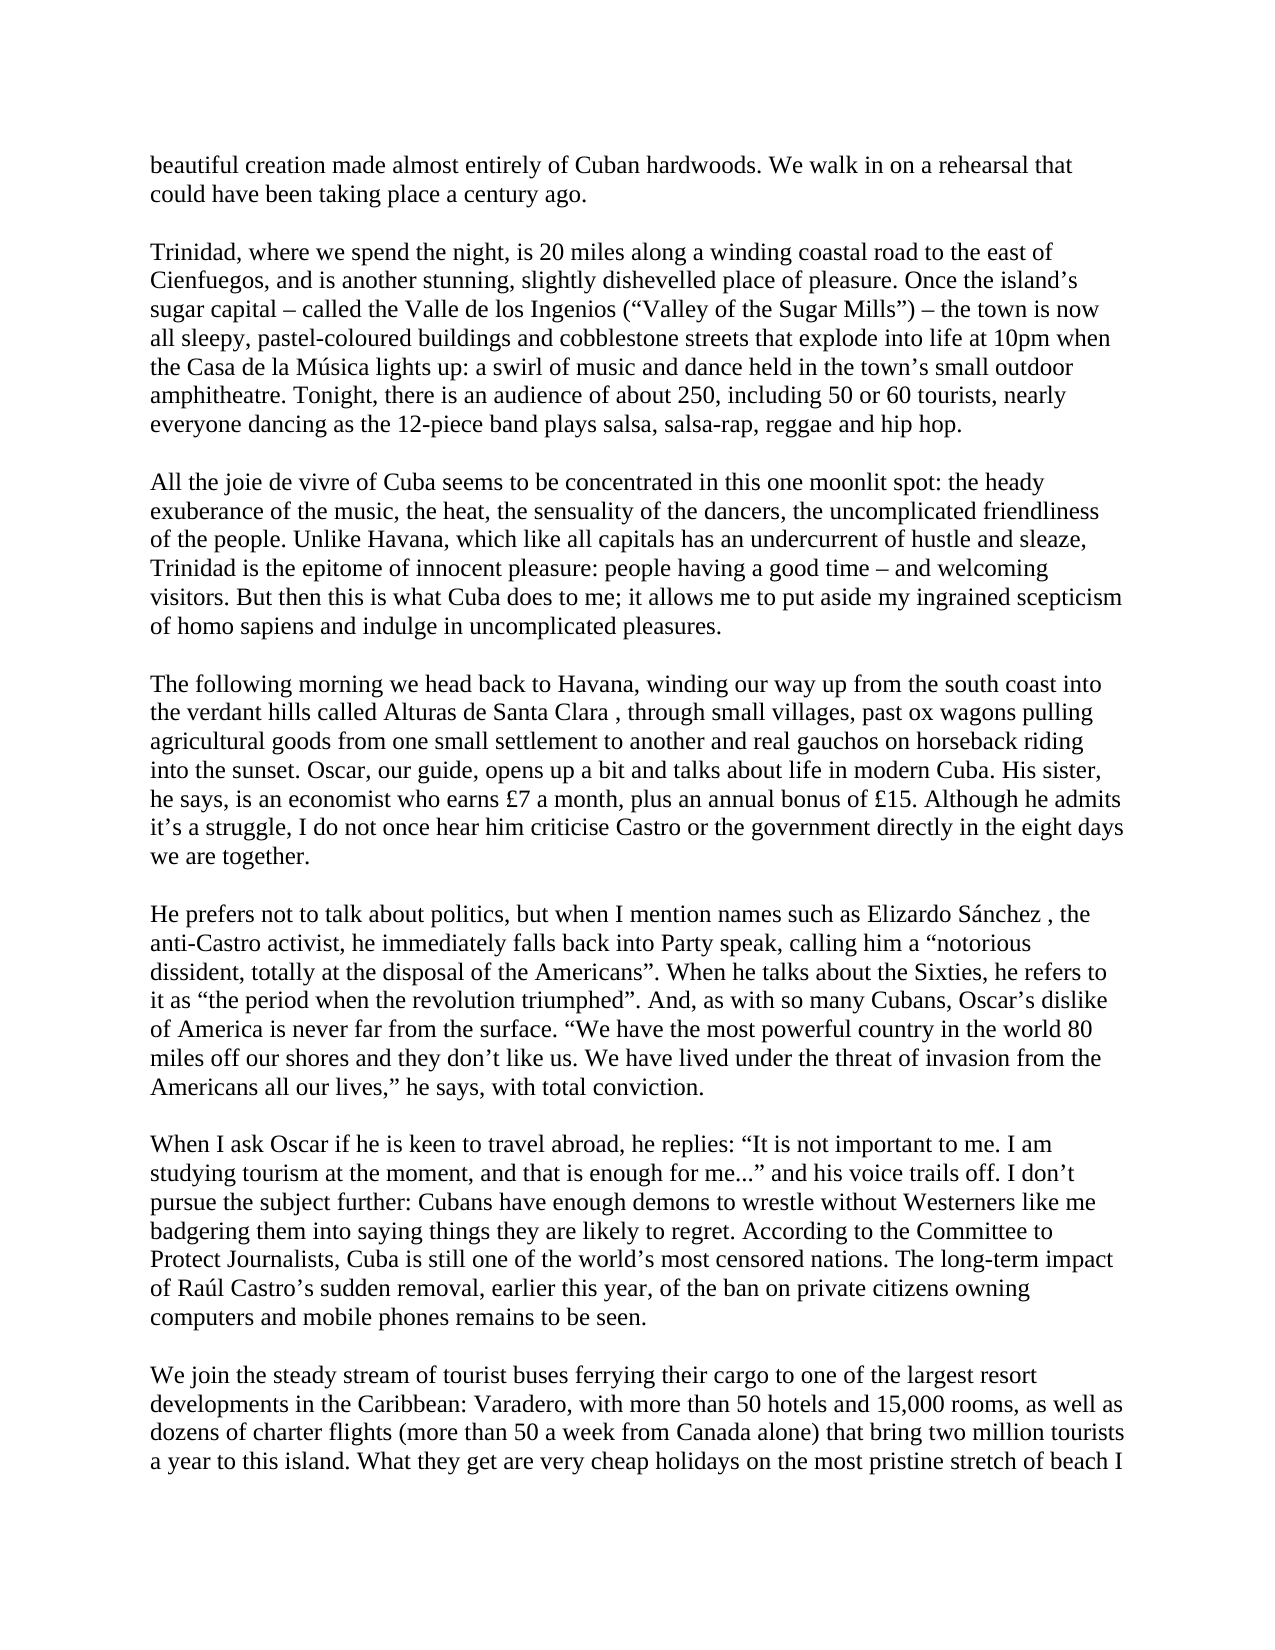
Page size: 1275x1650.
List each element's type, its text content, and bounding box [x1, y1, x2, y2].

text When I ask Oscar if he is keen to travel abroad, he replies: “It is not important to me. I am studying tourism at the moment, and that is enough for me...” and his voice trails off. I don’t pursue the subject further: Cubans have enough demons to wrestle without Westerners like me badgering them into saying things they are likely to regret. According to the Committee to Protect Journalists, Cuba is still one of the world’s most censored nations. The long-term impact of Raúl Castro’s sudden removal, earlier this year, of the ban on private citizens owning computers and mobile phones remains to be seen. [150, 1129, 1125, 1331]
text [150, 1360, 1125, 1475]
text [150, 150, 1125, 207]
text All the joie de vivre of Cuba seems to be concentrated in this one moonlit spot: the heady exuberance of the music, the heat, the sensuality of the dancers, the uncomplicated friendliness of the people. Unlike Havana, which like all capitals has an undercurrent of hustle and sleaze, Trinidad is the epitome of innocent pleasure: people having a good time – and welcoming visitors. But then this is what Cuba does to me; it allows me to put aside my ingrained scepticism of homo sapiens and indulge in uncomplicated pleasures. [150, 467, 1125, 639]
text Trinidad, where we spend the night, is 20 miles along a winding coastal road to the east of Cienfuegos, and is another stunning, slightly dishevelled place of pleasure. Once the island’s sugar capital – called the Valle de los Ingenios (“Valley of the Sugar Mills”) – the town is now all sleepy, pastel-coloured buildings and cobblestone streets that explode into life at 10pm when the Casa de la Música lights up: a swirl of music and dance held in the town’s small outdoor amphitheatre. Tonight, there is an audience of about 250, including 50 or 60 tourists, nearly everyone dancing as the 12-piece band plays salsa, salsa-rap, reggae and hip hop. [150, 237, 1125, 438]
text He prefers not to talk about politics, but when I mention names such as Elizardo Sánchez , the anti-Castro activist, he immediately falls back into Party speak, calling him a “notorious dissident, totally at the disposal of the Americans”. When he talks about the Sixties, he refers to it as “the period when the revolution triumphed”. And, as with so many Cubans, Oscar’s dislike of America is never far from the surface. “We have the most powerful country in the world 80 miles off our shores and they don’t like us. We have lived under the threat of invasion from the Americans all our lives,” he says, with total conviction. [150, 899, 1125, 1100]
text The following morning we head back to Havana, winding our way up from the south coast into the verdant hills called Alturas de Santa Clara , through small villages, past ox wagons pulling agricultural goods from one small settlement to another and real gauchos on horseback riding into the sunset. Oscar, our guide, opens up a bit and talks about life in modern Cuba. His sister, he says, is an economist who earns £7 a month, plus an annual bonus of £15. Although he admits it’s a struggle, I do not once hear him criticise Castro or the government directly in the eight days we are together. [150, 669, 1125, 870]
